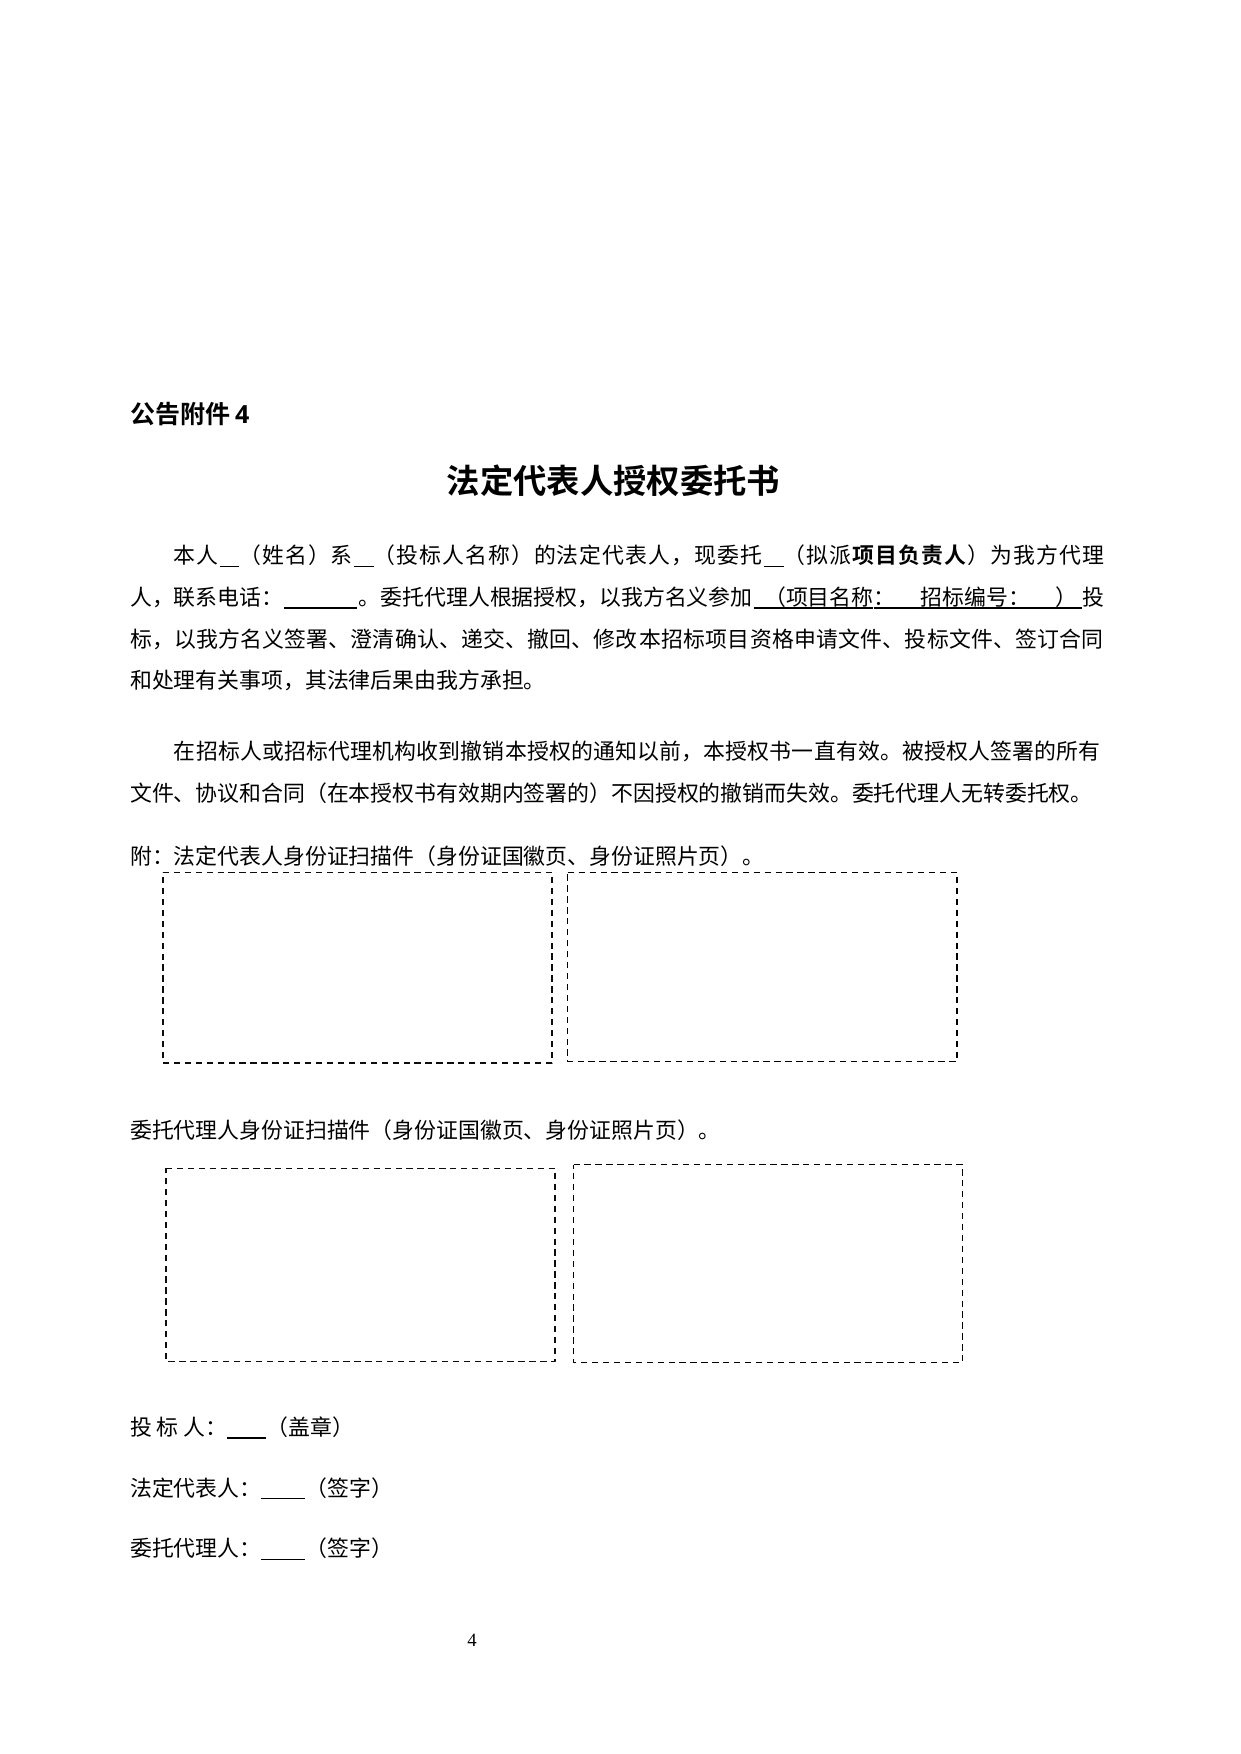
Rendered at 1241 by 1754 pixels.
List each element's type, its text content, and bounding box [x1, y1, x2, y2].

text 委托代理人身份证扫描件（身份证国徽页、身份证照片页）。 [130, 1113, 1104, 1145]
text 本人 （姓名）系 （投标人名称）的法定代表人，现委托 （拟派项目负责人）为我方代理人，联系电话： 。委托代理人根据授权，以我方名义参加 （项目名称： 招标编号： ） 投标，以我方名义签署、澄清确认、递交、撤回、修改本招标项目资格申请文件、投标文件、签订合同和处理有关事项，其法律后果由我方承担。 [130, 531, 1104, 697]
text 公告附件4 [130, 381, 1104, 431]
text 法定代表人： （签字） [130, 1471, 1104, 1502]
text 投 标 人： （盖章） [130, 1410, 1104, 1441]
text 法定代表人授权委托书 [130, 460, 1104, 501]
text 在招标人或招标代理机构收到撤销本授权的通知以前，本授权书一直有效。被授权人签署的所有文件、协议和合同（在本授权书有效期内签署的）不因授权的撤销而失效。委托代理人无转委托权。 [130, 726, 1104, 810]
text 附：法定代表人身份证扫描件（身份证国徽页、身份证照片页）。 [130, 839, 1104, 871]
text 委托代理人： （签字） [130, 1531, 1104, 1563]
